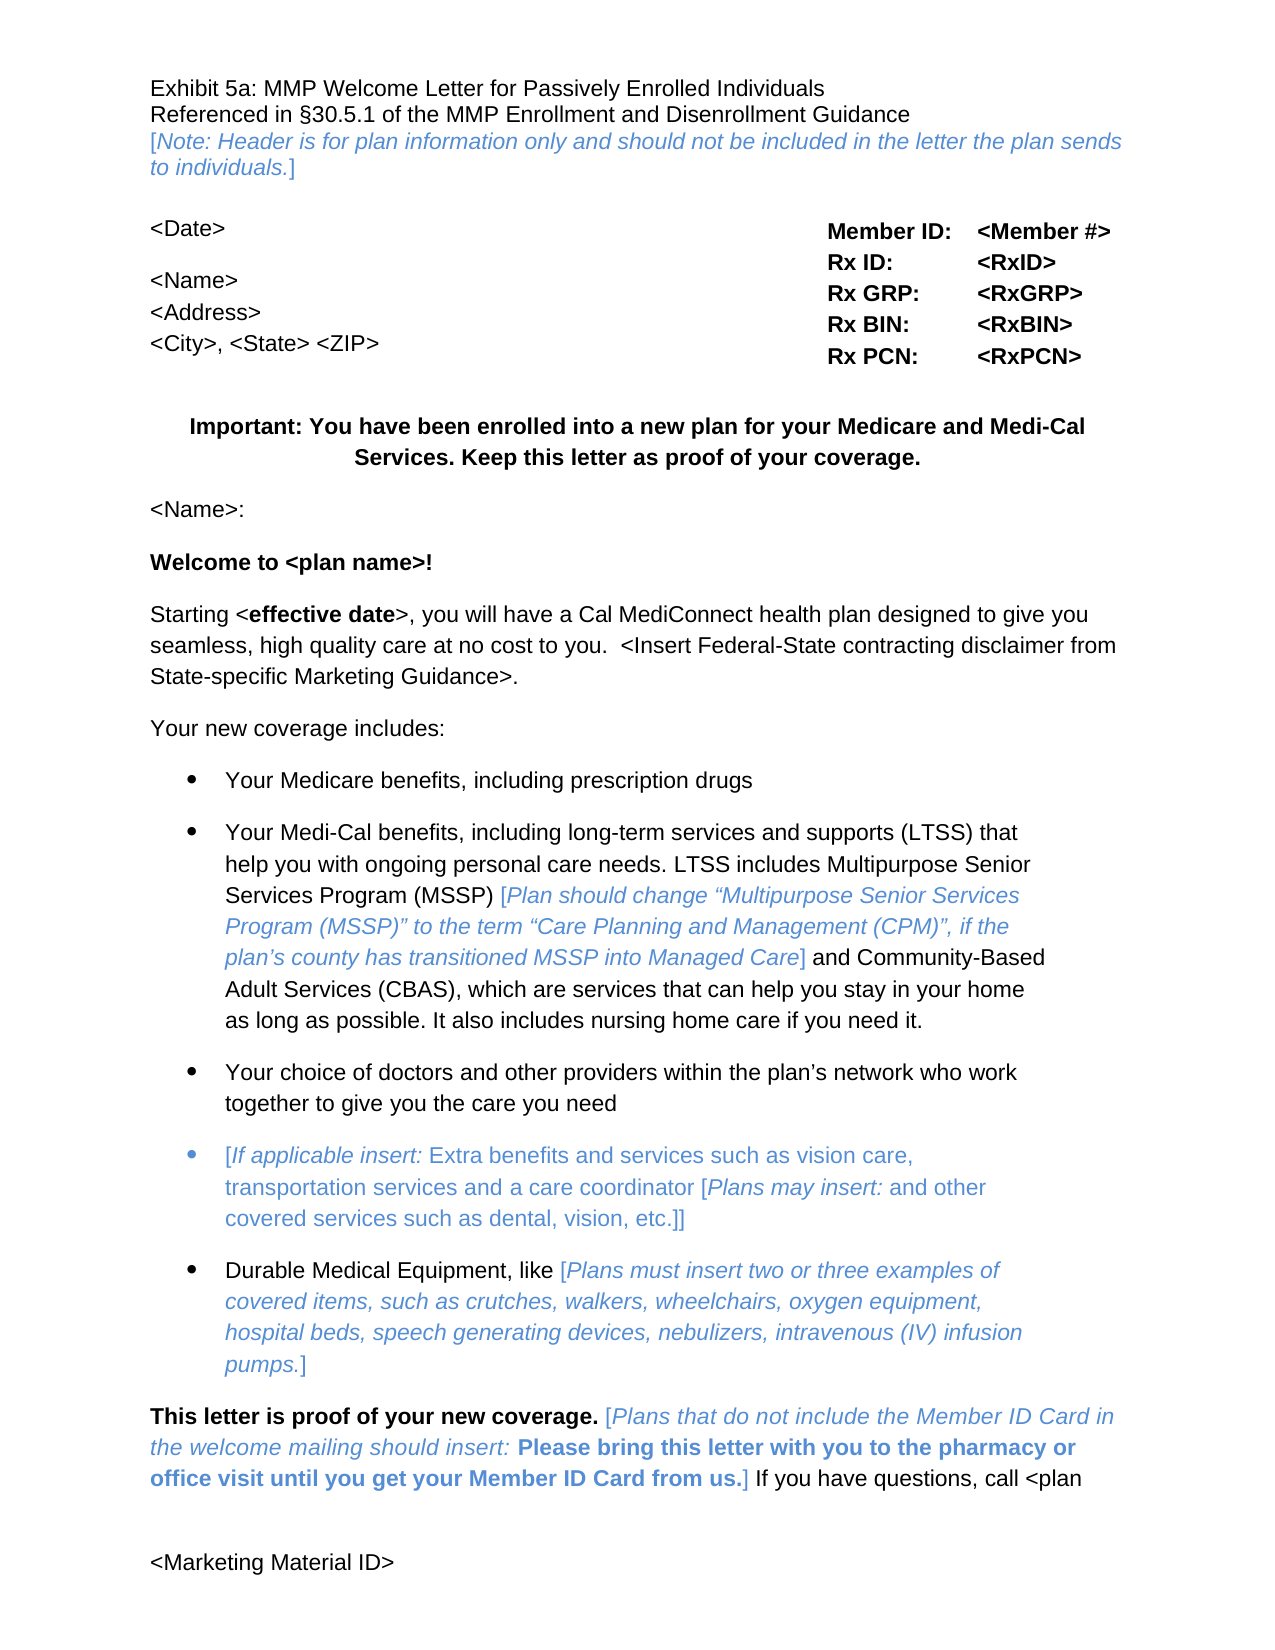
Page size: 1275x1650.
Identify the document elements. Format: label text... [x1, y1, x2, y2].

list [If applicable insert: Extra benefits and services such as vision care, transportation services and a care coordinator [Plans may insert: and other covered services such as dental, vision, etc.]] [187, 1139, 1050, 1232]
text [150, 1399, 1125, 1493]
text Important: You have been enrolled into a new plan for your Medicare and Medi-Cal Services. Keep this letter as proof of your coverage. [150, 409, 1125, 472]
text <Name>: [150, 493, 1125, 524]
list Durable Medical Equipment, like [Plans must insert two or three examples of covered items, such as crutches, walkers, wheelchairs, oxygen equipment, hospital beds, speech generating devices, nebulizers, intravenous (IV) infusion pumps.] [187, 1253, 1050, 1378]
text Starting <effective date>, you will have a Cal MediConnect health plan designed to give you seamless, high quality care at no cost to you. <Insert Federal-State contracting disclaimer from State-specific Marketing Guidance>. [150, 597, 1125, 691]
text <Address> [150, 295, 1125, 326]
text Welcome to <plan name>! [150, 545, 1125, 576]
list Your Medi-Cal benefits, including long-term services and supports (LTSS) that help you with ongoing personal care needs. LTSS includes Multipurpose Senior Services Program (MSSP) [Plan should change “Multipurpose Senior Services Program (MSSP)” to the term “Care Planning and Management (CPM)”, if the plan’s county has transitioned MSSP into Managed Care] and Community-Based Adult Services (CBAS), which are services that can help you stay in your home as long as possible. It also includes nursing home care if you need it. [187, 816, 1050, 1034]
list Your choice of doctors and other providers within the plan’s network who work together to give you the care you need [187, 1055, 1050, 1118]
text <Name> [150, 264, 1125, 295]
text Your new coverage includes: [150, 712, 1125, 743]
text <Date> [150, 212, 1125, 243]
text <City>, <State> <ZIP> [150, 326, 1125, 357]
list Your Medicare benefits, including prescription drugs [187, 764, 1050, 795]
